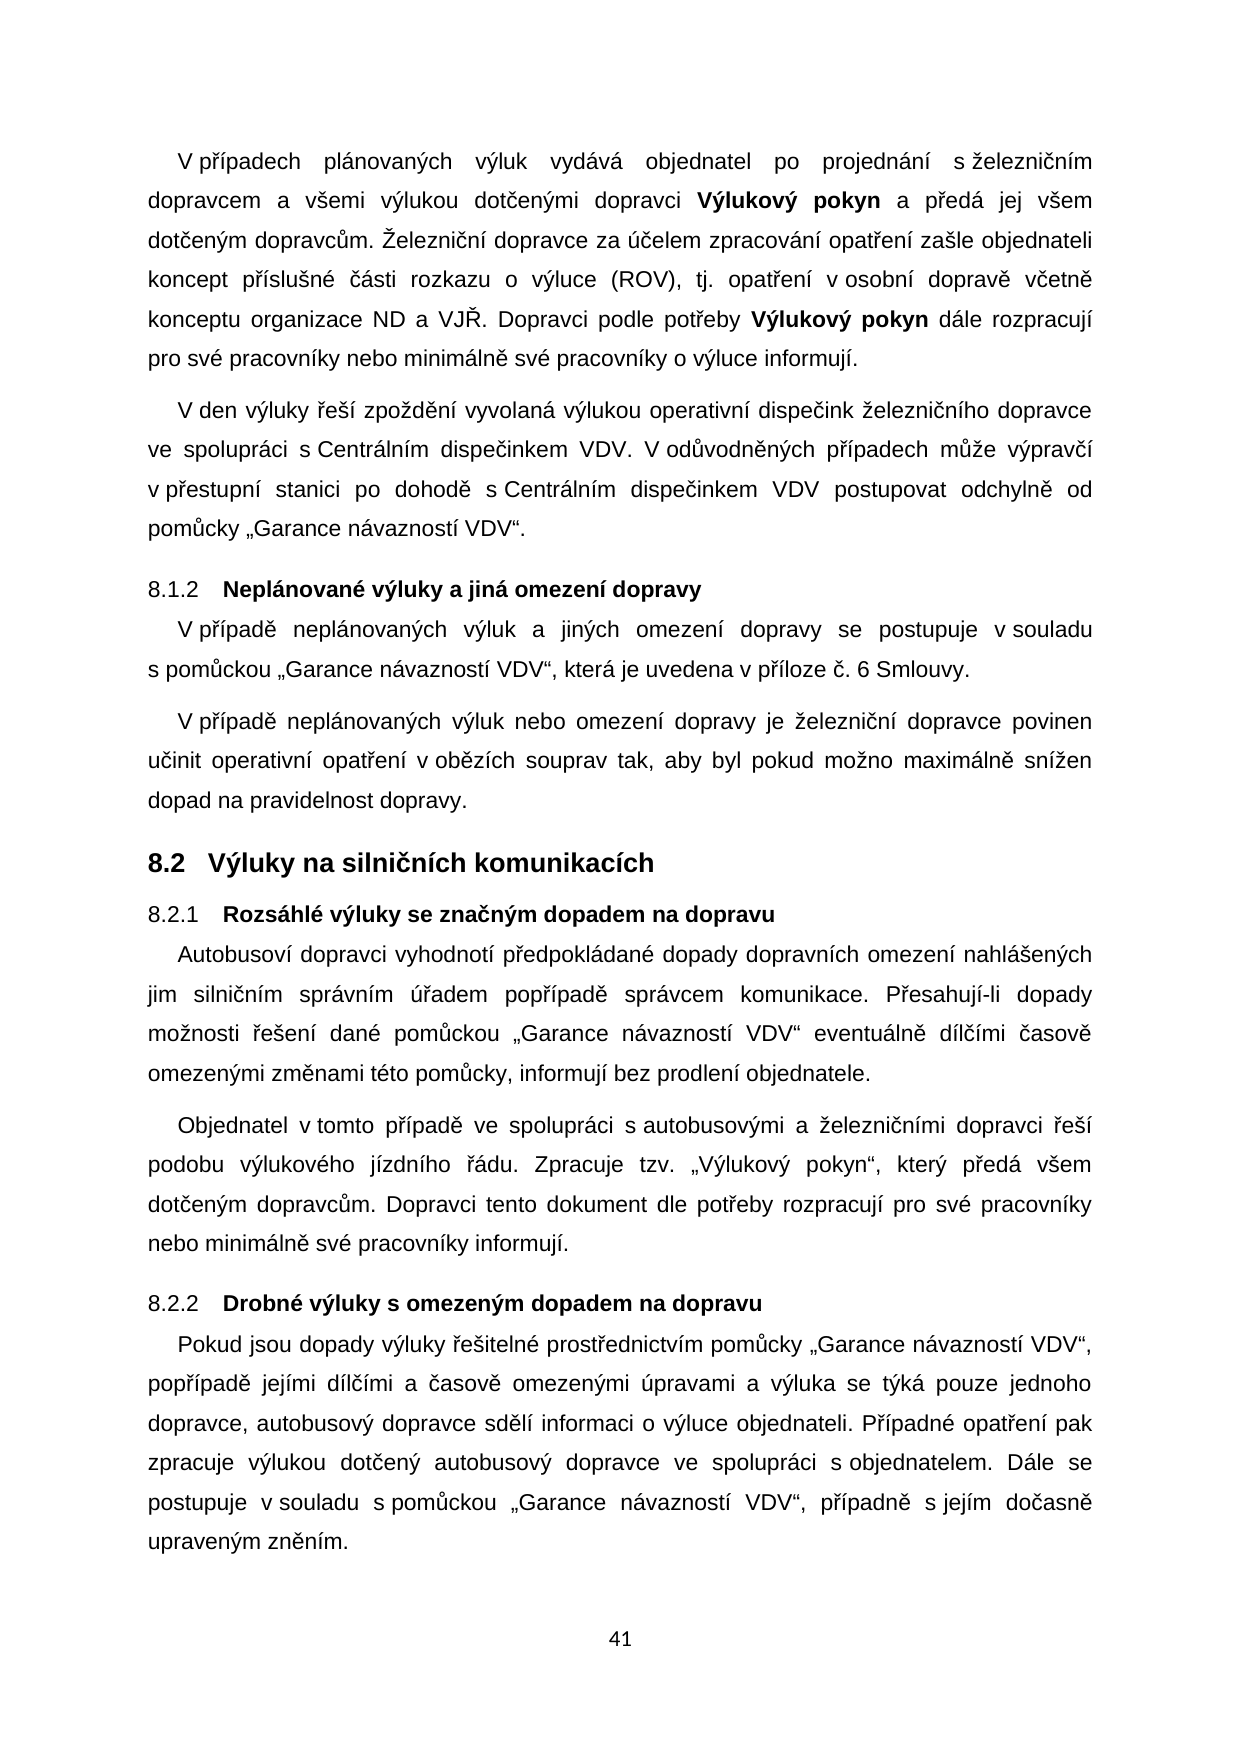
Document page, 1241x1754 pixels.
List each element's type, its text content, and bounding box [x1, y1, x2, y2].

subtitle Neplánované výluky a jiná omezení dopravy [148, 576, 1093, 602]
text Autobusoví dopravci vyhodnotí předpokládané dopady dopravních omezení nahlášených jim silničním správním úřadem popřípadě správcem komunikace. Přesahují-li dopady možnosti řešení dané pomůckou „Garance návazností VDV“ eventuálně dílčími časově omezenými změnami této pomůcky, informují bez prodlení objednatele. [148, 941, 1093, 1086]
text Pokud jsou dopady výluky řešitelné prostřednictvím pomůcky „Garance návazností VDV“, popřípadě jejími dílčími a časově omezenými úpravami a výluka se týká pouze jednoho dopravce, autobusový dopravce sdělí informaci o výluce objednateli. Případné opatření pak zpracuje výlukou dotčený autobusový dopravce ve spolupráci s objednatelem. Dále se postupuje v souladu s pomůckou „Garance návazností VDV“, případně s jejím dočasně upraveným zněním. [148, 1331, 1093, 1554]
text Objednatel v tomto případě ve spolupráci s autobusovými a železničními dopravci řeší podobu výlukového jízdního řádu. Zpracuje tzv. „Výlukový pokyn“, který předá všem dotčeným dopravcům. Dopravci tento dokument dle potřeby rozpracují pro své pracovníky nebo minimálně své pracovníky informují. [148, 1112, 1093, 1256]
text V případě neplánovaných výluk nebo omezení dopravy je železniční dopravce povinen učinit operativní opatření v obězích souprav tak, aby byl pokud možno maximálně snížen dopad na pravidelnost dopravy. [148, 708, 1093, 813]
subtitle Výluky na silničních komunikacích [148, 847, 1093, 878]
subtitle Drobné výluky s omezeným dopadem na dopravu [148, 1290, 1093, 1317]
subtitle Rozsáhlé výluky se značným dopadem na dopravu [148, 901, 1093, 927]
text V případě neplánovaných výluk a jiných omezení dopravy se postupuje v souladu s pomůckou „Garance návazností VDV“, která je uvedena v příloze č. 6 Smlouvy. [148, 616, 1093, 682]
text V den výluky řeší zpoždění vyvolaná výlukou operativní dispečink železničního dopravce ve spolupráci s Centrálním dispečinkem VDV. V odůvodněných případech může výpravčí v přestupní stanici po dohodě s Centrálním dispečinkem VDV postupovat odchylně od pomůcky „Garance návazností VDV“. [148, 397, 1093, 542]
text V případech plánovaných výluk vydává objednatel po projednání s železničním dopravcem a všemi výlukou dotčenými dopravci Výlukový pokyn a předá jej všem dotčeným dopravcům. Železniční dopravce za účelem zpracování opatření zašle objednateli koncept příslušné části rozkazu o výluce (ROV), tj. opatření v osobní dopravě včetně konceptu organizace ND a VJŘ. Dopravci podle potřeby Výlukový pokyn dále rozpracují pro své pracovníky nebo minimálně své pracovníky o výluce informují. [148, 148, 1093, 371]
